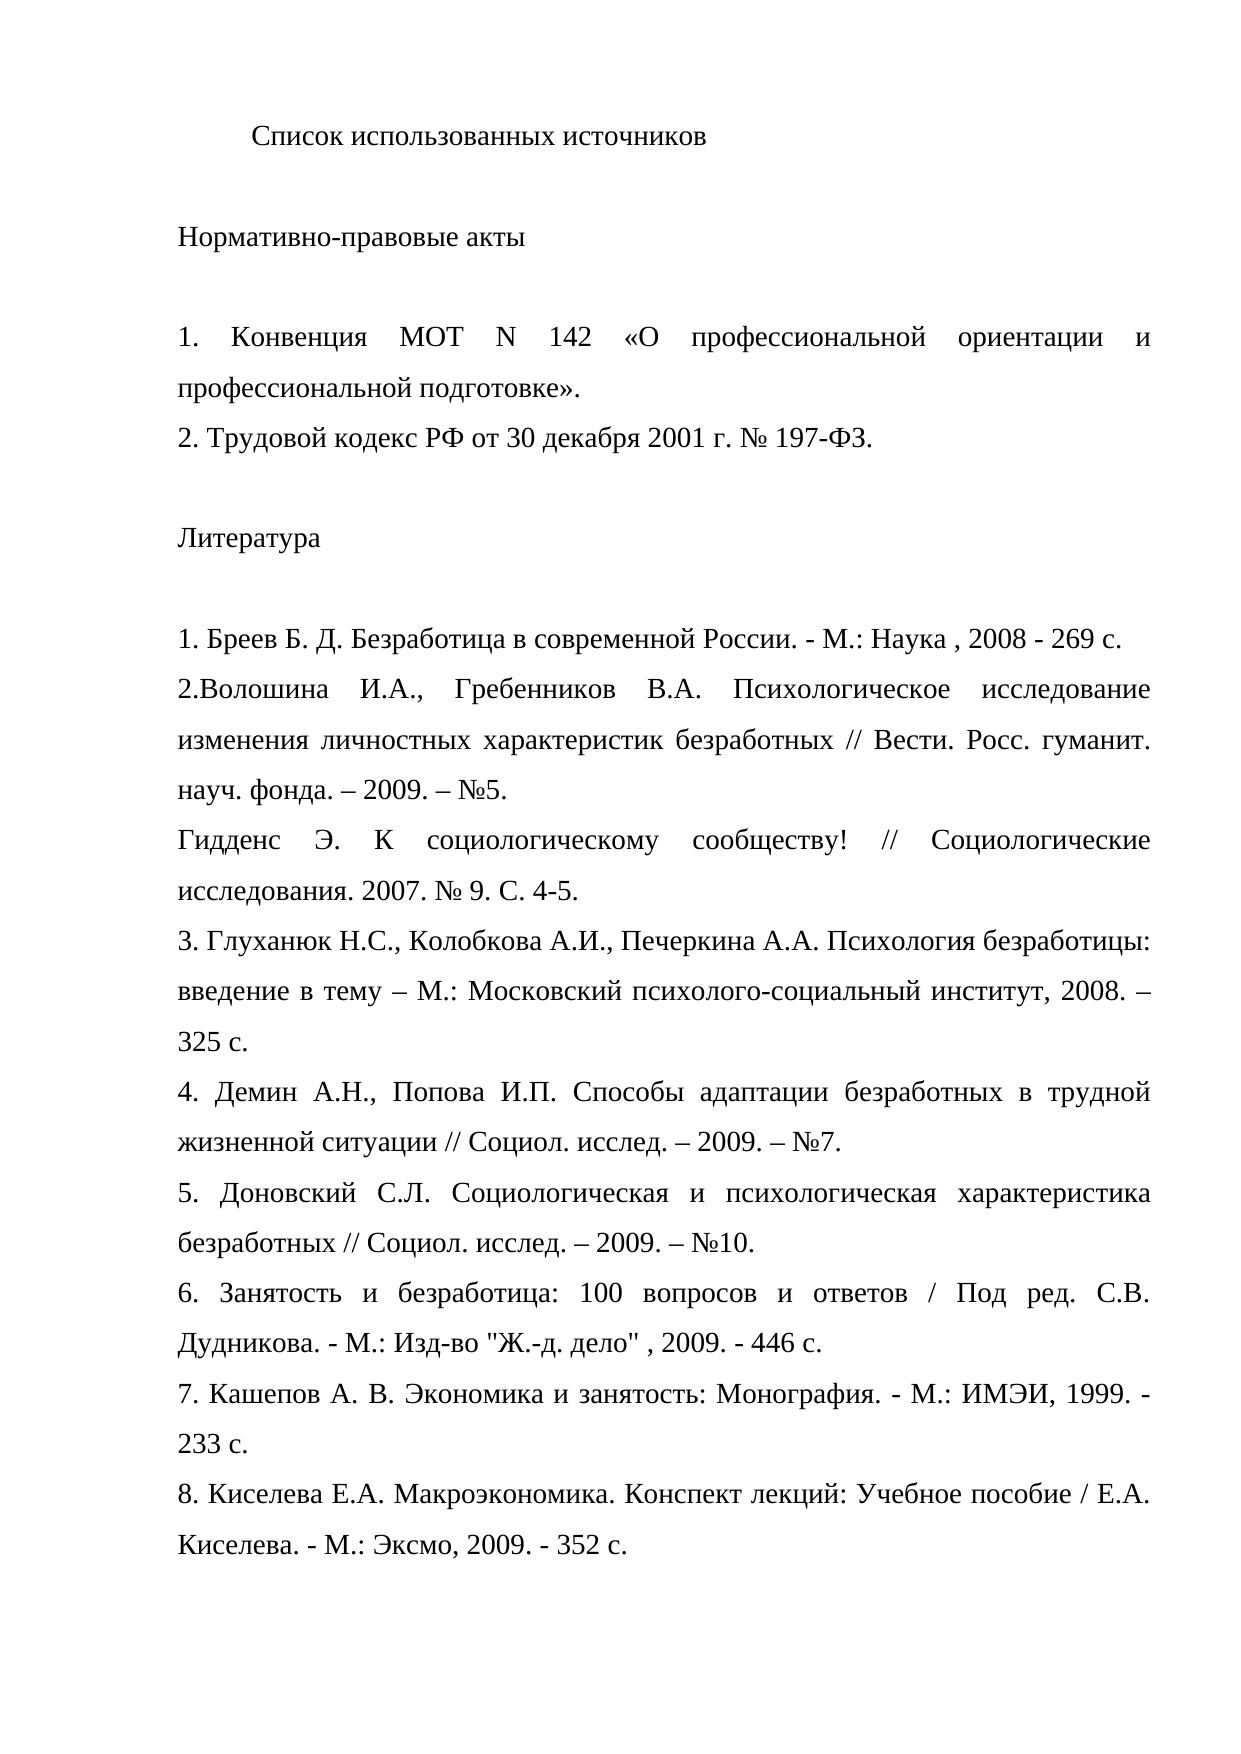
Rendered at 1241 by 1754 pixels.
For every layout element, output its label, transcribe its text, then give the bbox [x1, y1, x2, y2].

text 8. Киселева Е.А. Макроэкономика. Конспект лекций: Учебное пособие / Е.А. Киселева. - М.: Эксмо, 2009. - 352 с. [177, 1477, 1152, 1560]
text 3. Глуханюк Н.С., Колобкова А.И., Печеркина А.А. Психология безработицы: введение в тему – М.: Московский психолого-социальный институт, 2008. – 325 с. [177, 923, 1152, 1057]
text 2.Волошина И.А., Гребенников В.А. Психологическое исследование изменения личностных характеристик безработных // Вести. Росс. гуманит. науч. фонда. – 2009. – №5. [177, 672, 1152, 806]
text Гидденс Э. К социологическому сообществу! // Социологические исследования. 2007. № 9. С. 4-5. [177, 822, 1152, 906]
text 7. Кашепов А. В. Экономика и занятость: Монография. - М.: ИМЭИ, 1999. - 233 с. [177, 1376, 1152, 1460]
text 1. Бреев Б. Д. Безработица в современной России. - М.: Наука , 2008 - 269 с. [177, 621, 1152, 655]
text 1. Конвенция МОТ N 142 «О профессиональной ориентации и профессиональной подготовке». [177, 319, 1152, 403]
text 4. Демин А.Н., Попова И.П. Способы адаптации безработных в трудной жизненной ситуации // Социол. исслед. – 2009. – №7. [177, 1074, 1152, 1158]
text 5. Доновский С.Л. Социологическая и психологическая характеристика безработных // Социол. исслед. – 2009. – №10. [177, 1175, 1152, 1258]
text Литература [177, 521, 1152, 554]
text Нормативно-правовые акты [177, 219, 1152, 252]
text 6. Занятость и безработица: 100 вопросов и ответов / Под ред. С.В. Дудникова. - М.: Изд-во "Ж.-д. дело" , 2009. - 446 с. [177, 1275, 1152, 1359]
text Список использованных источников [177, 118, 1152, 152]
text 2. Трудовой кодекс РФ от 30 декабря 2001 г. № 197-ФЗ. [177, 420, 1152, 453]
